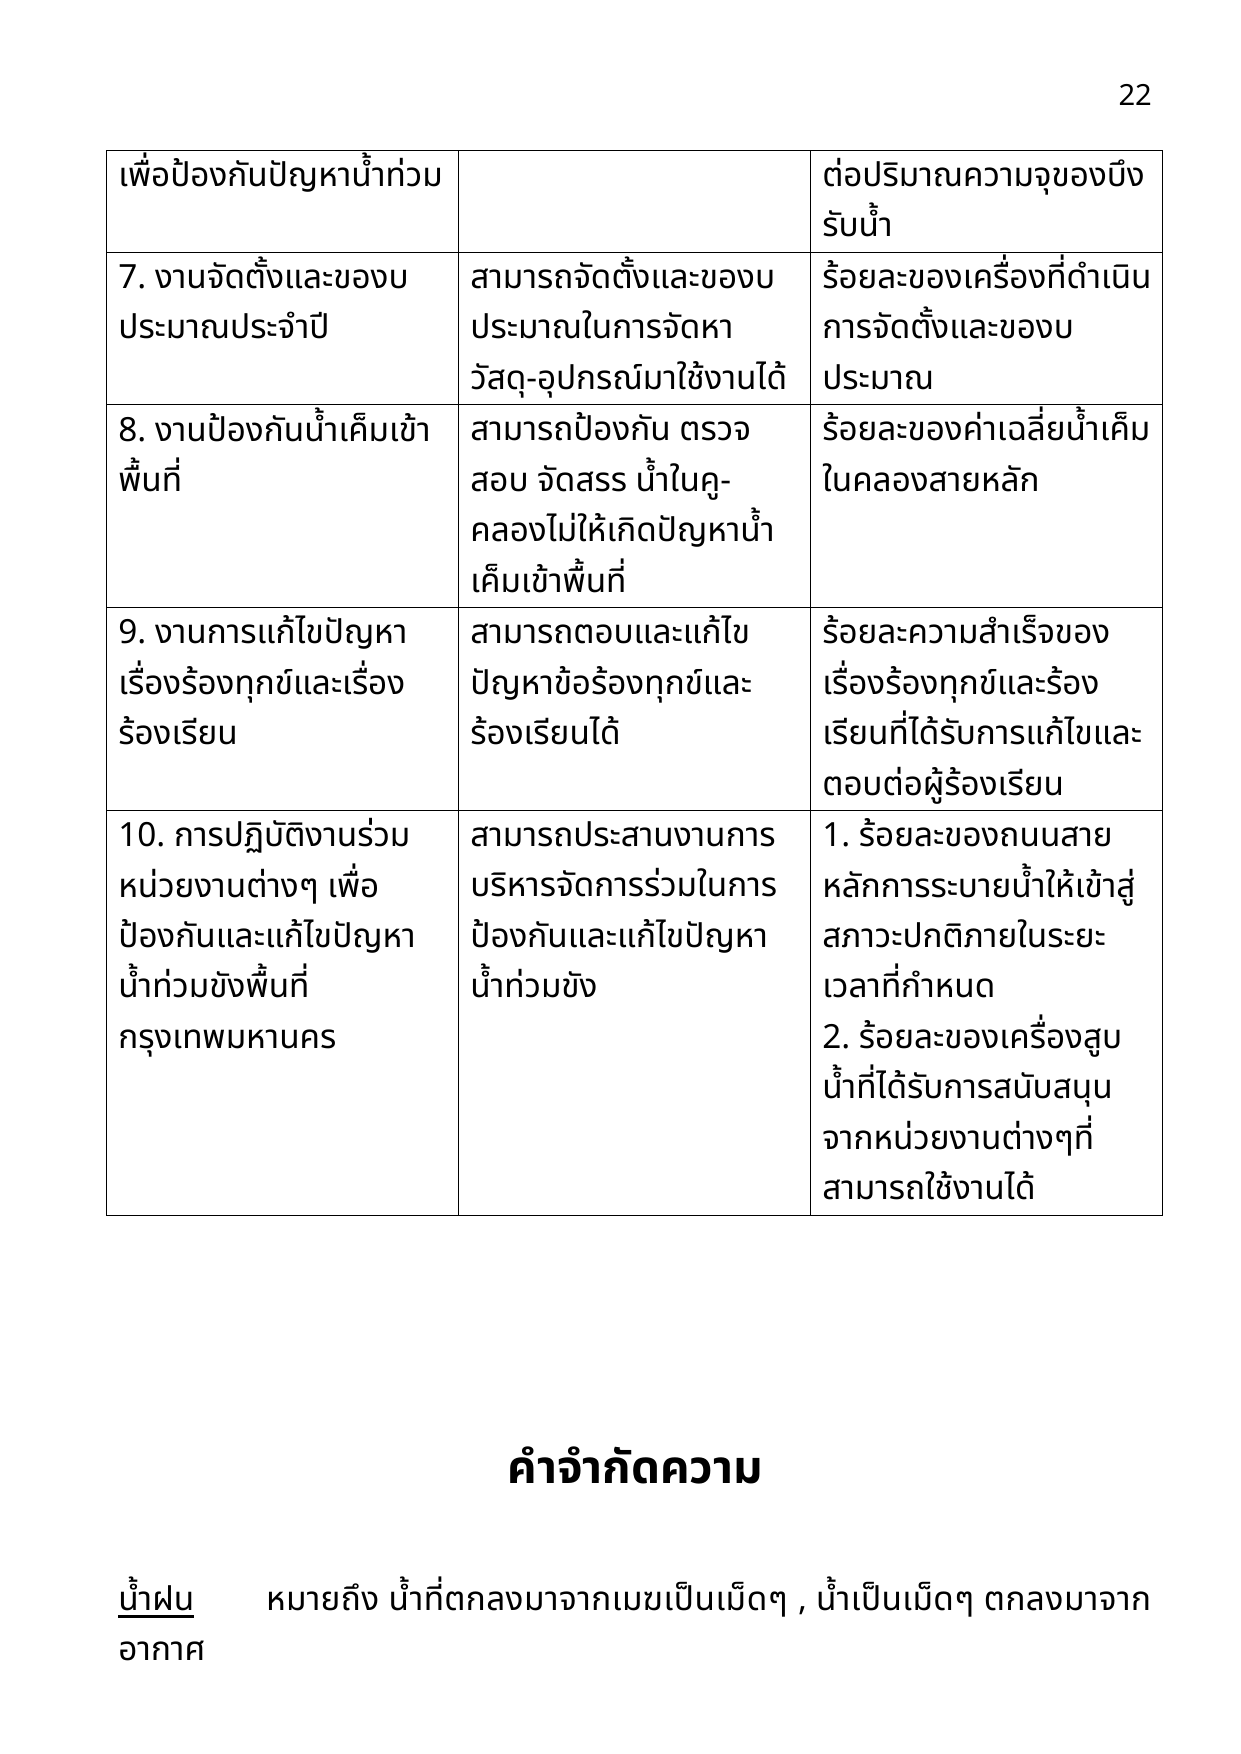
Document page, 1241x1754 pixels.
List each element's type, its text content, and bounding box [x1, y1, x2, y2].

table_cell สามารถป้องกัน ตรวจสอบ จัดสรร น้ำในคู-คลองไม่ให้เกิดปัญหาน้ำเค็มเข้าพื้นที่ [459, 405, 810, 607]
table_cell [107, 151, 458, 252]
table_cell 8. งานป้องกันน้ำเค็มเข้าพื้นที่ [107, 405, 458, 607]
table_cell สามารถจัดตั้งและของบประมาณในการจัดหาวัสดุ-อุปกรณ์มาใช้งานได้ [459, 253, 810, 404]
table_cell สามารถประสานงานการบริหารจัดการร่วมในการป้องกันและแก้ไขปัญหาน้ำท่วมขัง [459, 811, 810, 1215]
table_cell ร้อยละความสำเร็จของเรื่องร้องทุกข์และร้องเรียนที่ได้รับการแก้ไขและตอบต่อผู้ร้องเรียน [811, 608, 1162, 810]
table_cell ร้อยละของค่าเฉลี่ยน้ำเค็มในคลองสายหลัก [811, 405, 1162, 607]
table_cell สามารถตอบและแก้ไขปัญหาข้อร้องทุกข์และร้องเรียนได้ [459, 608, 810, 810]
table_cell 10. การปฏิบัติงานร่วมหน่วยงานต่างๆ เพื่อป้องกันและแก้ไขปัญหาน้ำท่วมขังพื้นที่กรุงเทพมหานคร [107, 811, 458, 1215]
text น้ำฝน หมายถึง น้ำที่ตกลงมาจากเมฆเป็นเม็ดๆ , น้ำเป็นเม็ดๆ ตกลงมาจากอากาศ [118, 1574, 1152, 1676]
table_cell 9. งานการแก้ไขปัญหาเรื่องร้องทุกข์และเรื่องร้องเรียน [107, 608, 458, 810]
text คำจำกัดความ [118, 1435, 1152, 1504]
table_cell 7. งานจัดตั้งและของบประมาณประจำปี [107, 253, 458, 404]
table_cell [811, 151, 1162, 252]
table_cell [459, 151, 810, 252]
table_cell ร้อยละของเครื่องที่ดำเนินการจัดตั้งและของบประมาณ [811, 253, 1162, 404]
table_cell 1. ร้อยละของถนนสายหลักการระบายน้ำให้เข้าสู่สภาวะปกติภายในระยะเวลาที่กำหนด 2. ร้อยละของเครื่องสูบน้ำที่ได้รับการสนับสนุนจากหน่วยงานต่างๆที่ สามารถใช้งานได้ [811, 811, 1162, 1215]
